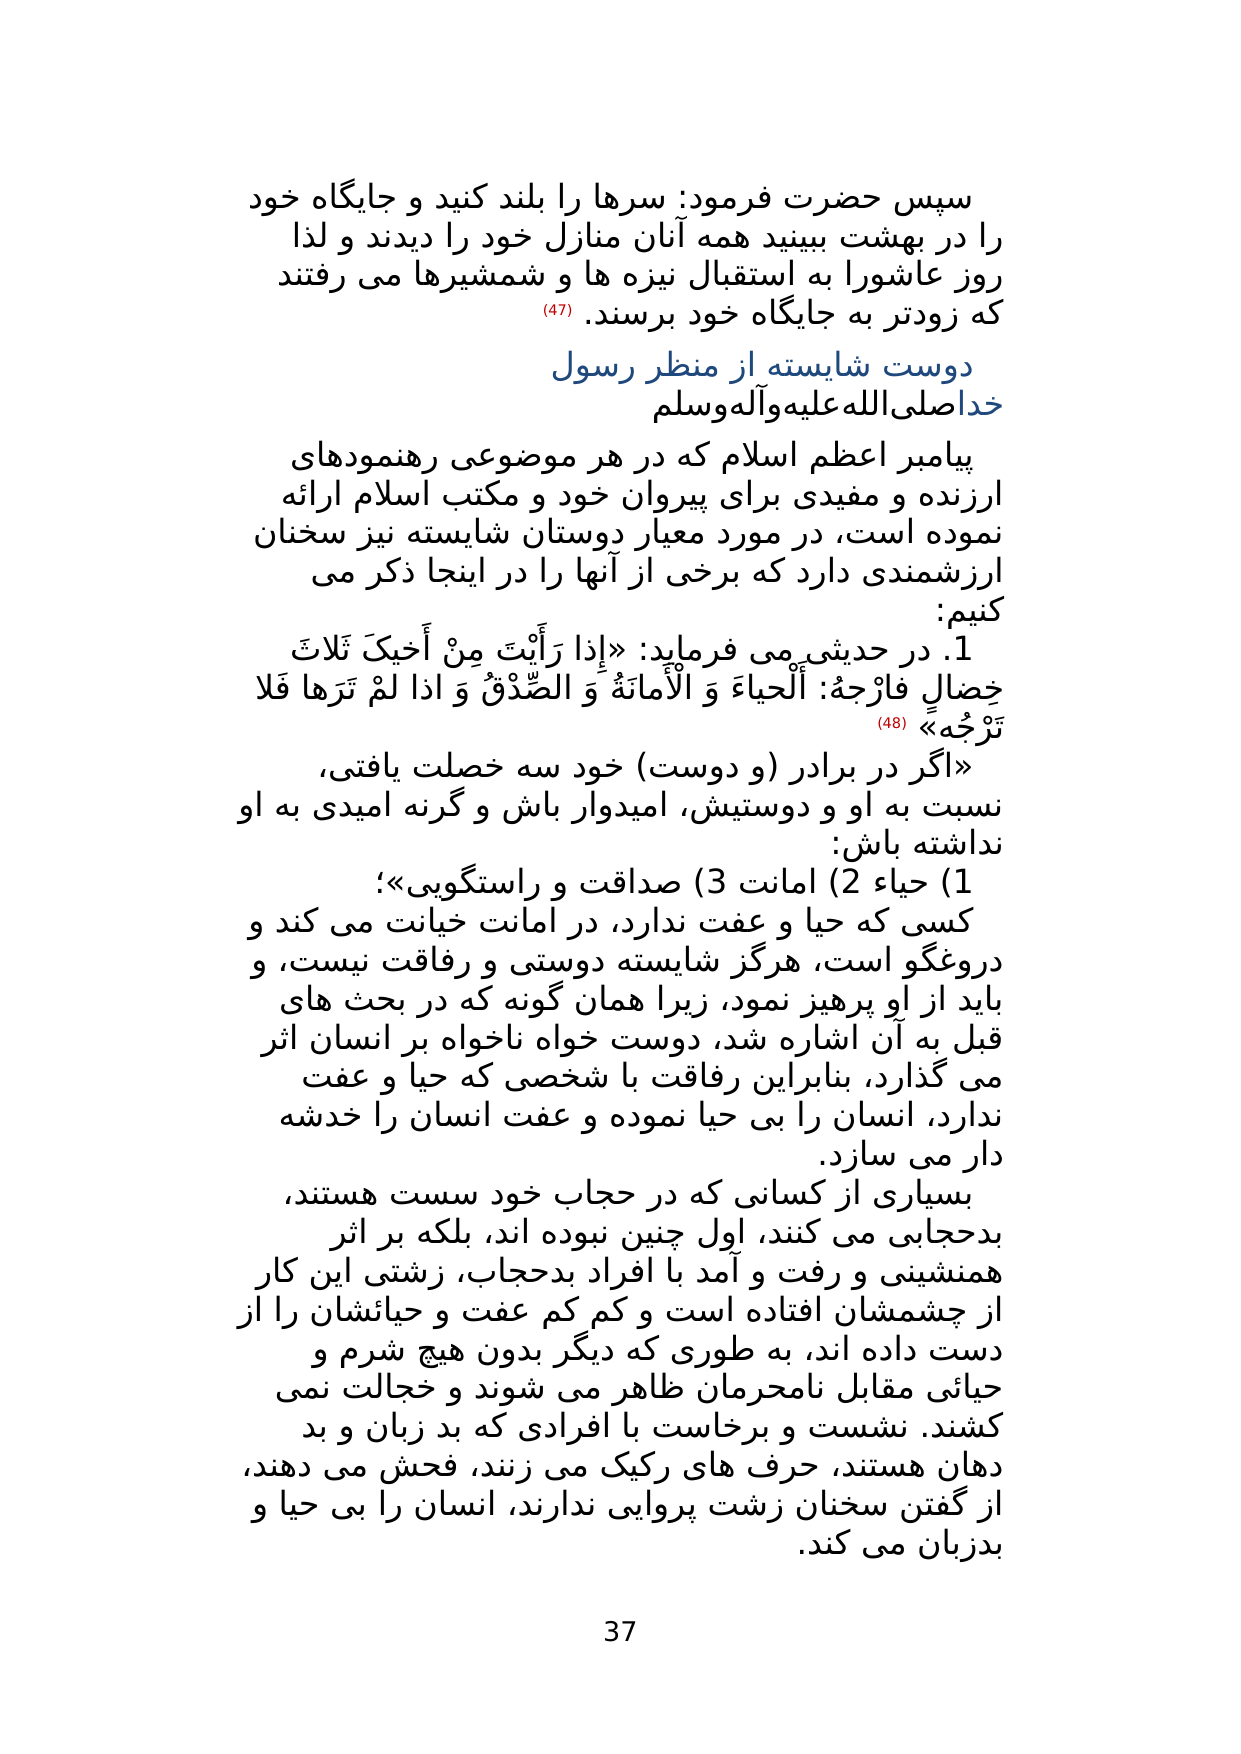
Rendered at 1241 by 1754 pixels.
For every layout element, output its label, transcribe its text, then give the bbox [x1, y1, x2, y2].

subtitle دوست شایسته از منظر رسول خداصلى‌الله‌عليه‌وآله‌وسلم [236, 345, 1004, 423]
text «اگر در برادر (و دوست) خود سه خصلت یافتی، نسبت به او و دوستیش، امیدوار باش و گرنه امیدی به او نداشته باش: [236, 746, 1004, 863]
text بسیاری از کسانی که در حجاب خود سست هستند، بدحجابی می کنند، اول چنین نبوده اند، بلکه بر اثر همنشینی و رفت و آمد با افراد بدحجاب، زشتی این کار از چشمشان افتاده است و کم کم عفت و حیائشان را از دست داده اند، به طوری که دیگر بدون هیچ شرم و حیائی مقابل نامحرمان ظاهر می شوند و خجالت نمی کشند. نشست و برخاست با افرادی که بد زبان و بد دهان هستند، حرف های رکیک می زنند، فحش می دهند، از گفتن سخنان زشت پروایی ندارند، انسان را بی حیا و بدزبان می کند. [236, 1173, 1004, 1562]
text 1. در حدیثی می فرماید: «إِذا رَأَیْتَ مِنْ أَخیکَ ثَلاثَ خِضالٍ فارْجهُ: أَلْحیاءَ وَ الْأَمانَةُ وَ الصِّدْقُ وَ اذا لمْ تَرَها فَلا تَرْجُه» (48) [236, 629, 1004, 746]
text کسی که حیا و عفت ندارد، در امانت خیانت می کند و دروغگو است، هرگز شایسته دوستی و رفاقت نیست، و باید از او پرهیز نمود، زیرا همان گونه که در بحث های قبل به آن اشاره شد، دوست خواه ناخواه بر انسان اثر می گذارد، بنابراین رفاقت با شخصی که حیا و عفت ندارد، انسان را بی حیا نموده و عفت انسان را خدشه دار می سازد. [236, 902, 1004, 1173]
text سپس حضرت فرمود: سرها را بلند کنید و جایگاه خود را در بهشت ببینید همه آنان منازل خود را دیدند و لذا روز عاشورا به استقبال نیزه ها و شمشیرها می رفتند که زودتر به جایگاه خود برسند. (47) [236, 177, 1004, 333]
text پیامبر اعظم اسلام که در هر موضوعی رهنمودهای ارزنده و مفیدی برای پیروان خود و مکتب اسلام ارائه نموده است، در مورد معیار دوستان شایسته نیز سخنان ارزشمندی دارد که برخی از آنها را در اینجا ذکر می کنیم: [236, 435, 1004, 629]
text 1) حیاء 2) امانت 3) صداقت و راستگویی»؛ [236, 863, 1004, 902]
